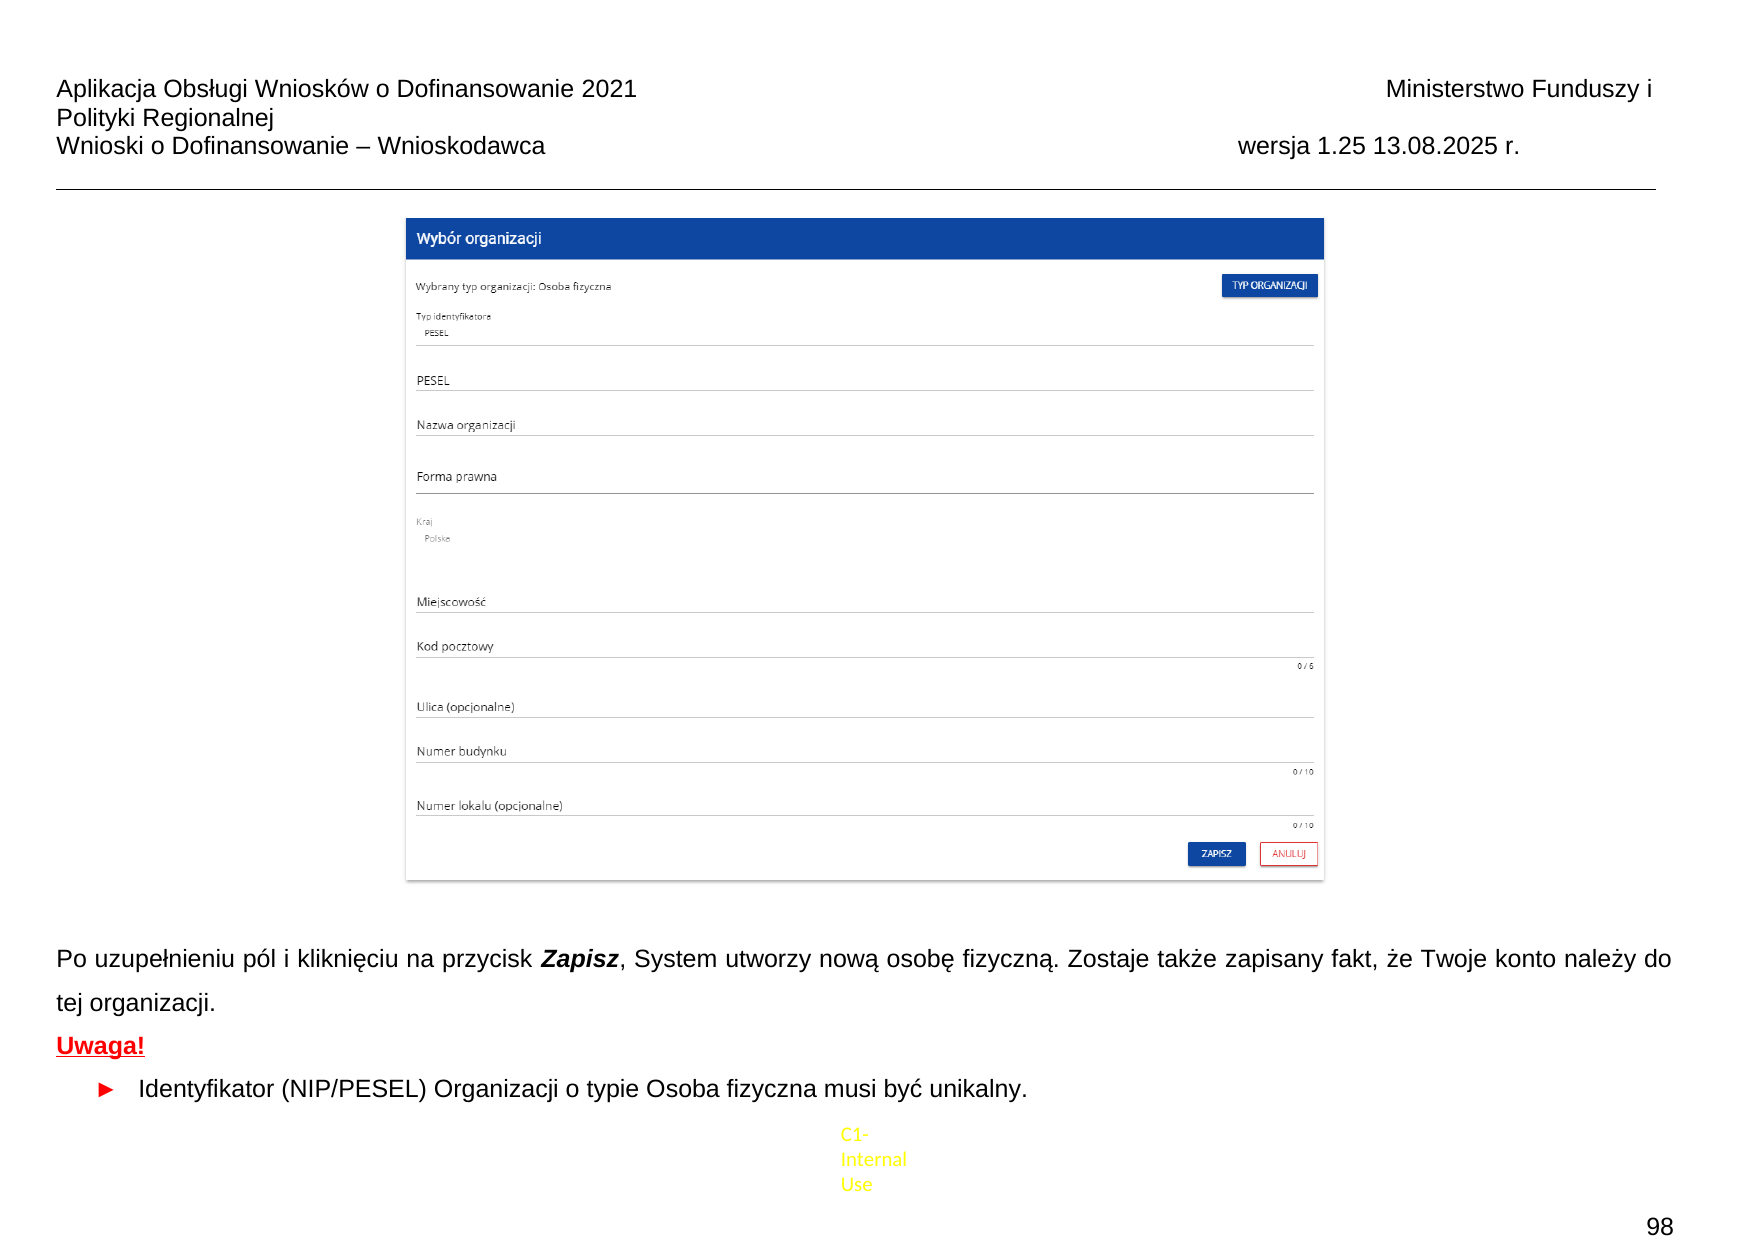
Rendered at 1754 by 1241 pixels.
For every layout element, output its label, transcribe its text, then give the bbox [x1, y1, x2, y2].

list Identyfikator (NIP/PESEL) Organizacji o typie Osoba fizyczna musi być unikalny. [94, 1074, 1674, 1102]
text Po uzupełnieniu pól i kliknięciu na przycisk Zapisz, System utworzy nową osobę fizyczną. Zostaje także zapisany fakt, że Twoje konto należy do tej organizacji. [56, 944, 1674, 1016]
picture [401, 218, 1329, 887]
text Uwaga! [56, 1031, 1674, 1059]
